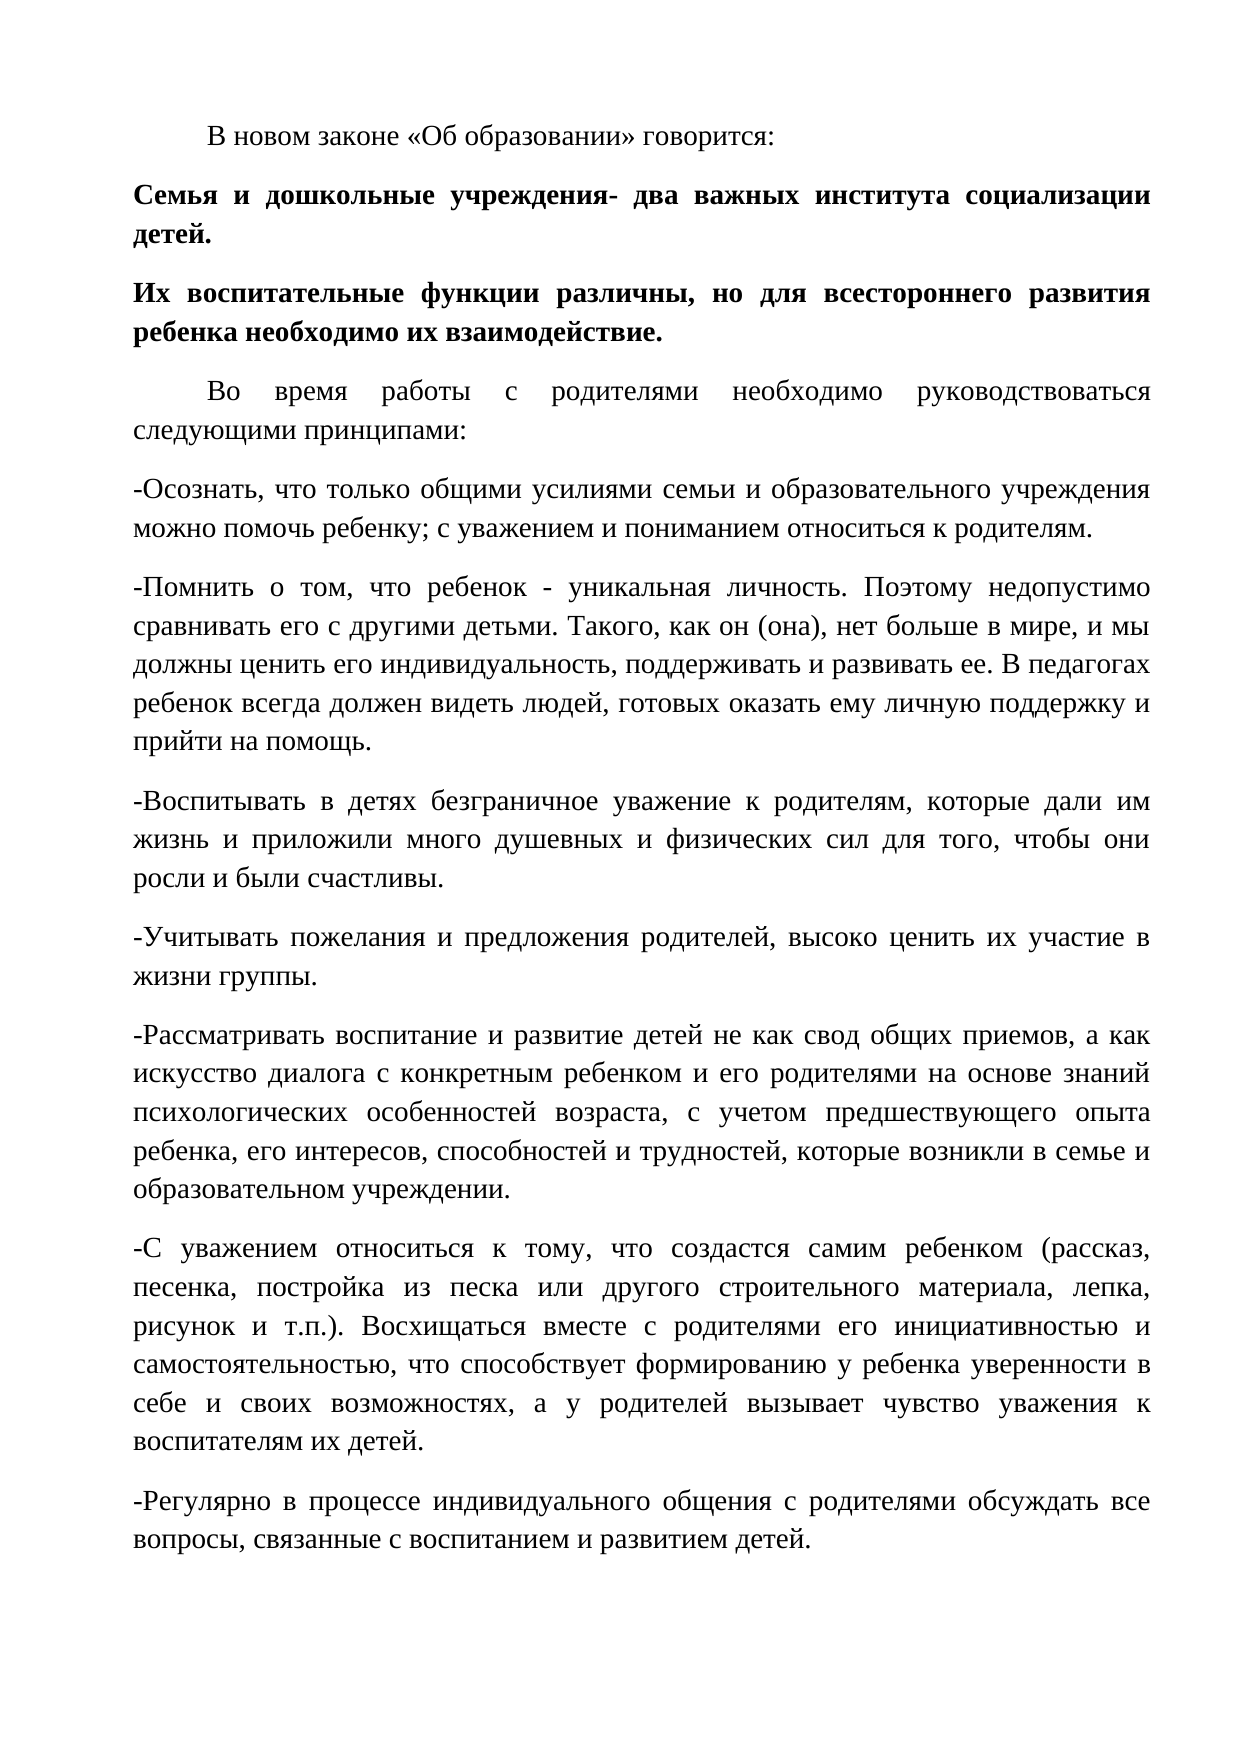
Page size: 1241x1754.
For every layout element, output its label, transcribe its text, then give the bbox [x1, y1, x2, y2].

text -Осознать, что только общими усилиями семьи и образовательного учреждения можно помочь ребенку; с уважением и пониманием относиться к родителям. [133, 471, 1152, 543]
text -Воспитывать в детях безграничное уважение к родителям, которые дали им жизнь и приложили много душевных и физических сил для того, чтобы они росли и были счастливы. [133, 783, 1152, 893]
text Семья и дошкольные учреждения- два важных института социализации детей. [133, 177, 1152, 249]
text Их воспитательные функции различны, но для всестороннего развития ребенка необходимо их взаимодействие. [133, 275, 1152, 347]
text -Рассматривать воспитание и развитие детей не как свод общих приемов, а как искусство диалога с конкретным ребенком и его родителями на основе знаний психологических особенностей возраста, с учетом предшествующего опыта ребенка, его интересов, способностей и трудностей, которые возникли в семье и образовательном учреждении. [133, 1017, 1152, 1205]
text -Помнить о том, что ребенок - уникальная личность. Поэтому недопустимо сравнивать его с другими детьми. Такого, как он (она), нет больше в мире, и мы должны ценить его индивидуальность, поддерживать и развивать ее. В педагогах ребенок всегда должен видеть людей, готовых оказать ему личную поддержку и прийти на помощь. [133, 569, 1152, 757]
text Во время работы с родителями необходимо руководствоваться следующими принципами: [133, 373, 1152, 445]
text -Регулярно в процессе индивидуального общения с родителями обсуждать все вопросы, связанные с воспитанием и развитием детей. [133, 1483, 1152, 1555]
text В новом законе «Об образовании» говорится: [133, 118, 1152, 152]
text -Учитывать пожелания и предложения родителей, высоко ценить их участие в жизни группы. [133, 919, 1152, 991]
text -С уважением относиться к тому, что создастся самим ребенком (рассказ, песенка, постройка из песка или другого строительного материала, лепка, рисунок и т.п.). Восхищаться вместе с родителями его инициативностью и самостоятельностью, что способствует формированию у ребенка уверенности в себе и своих возможностях, а у родителей вызывает чувство уважения к воспитателям их детей. [133, 1231, 1152, 1457]
